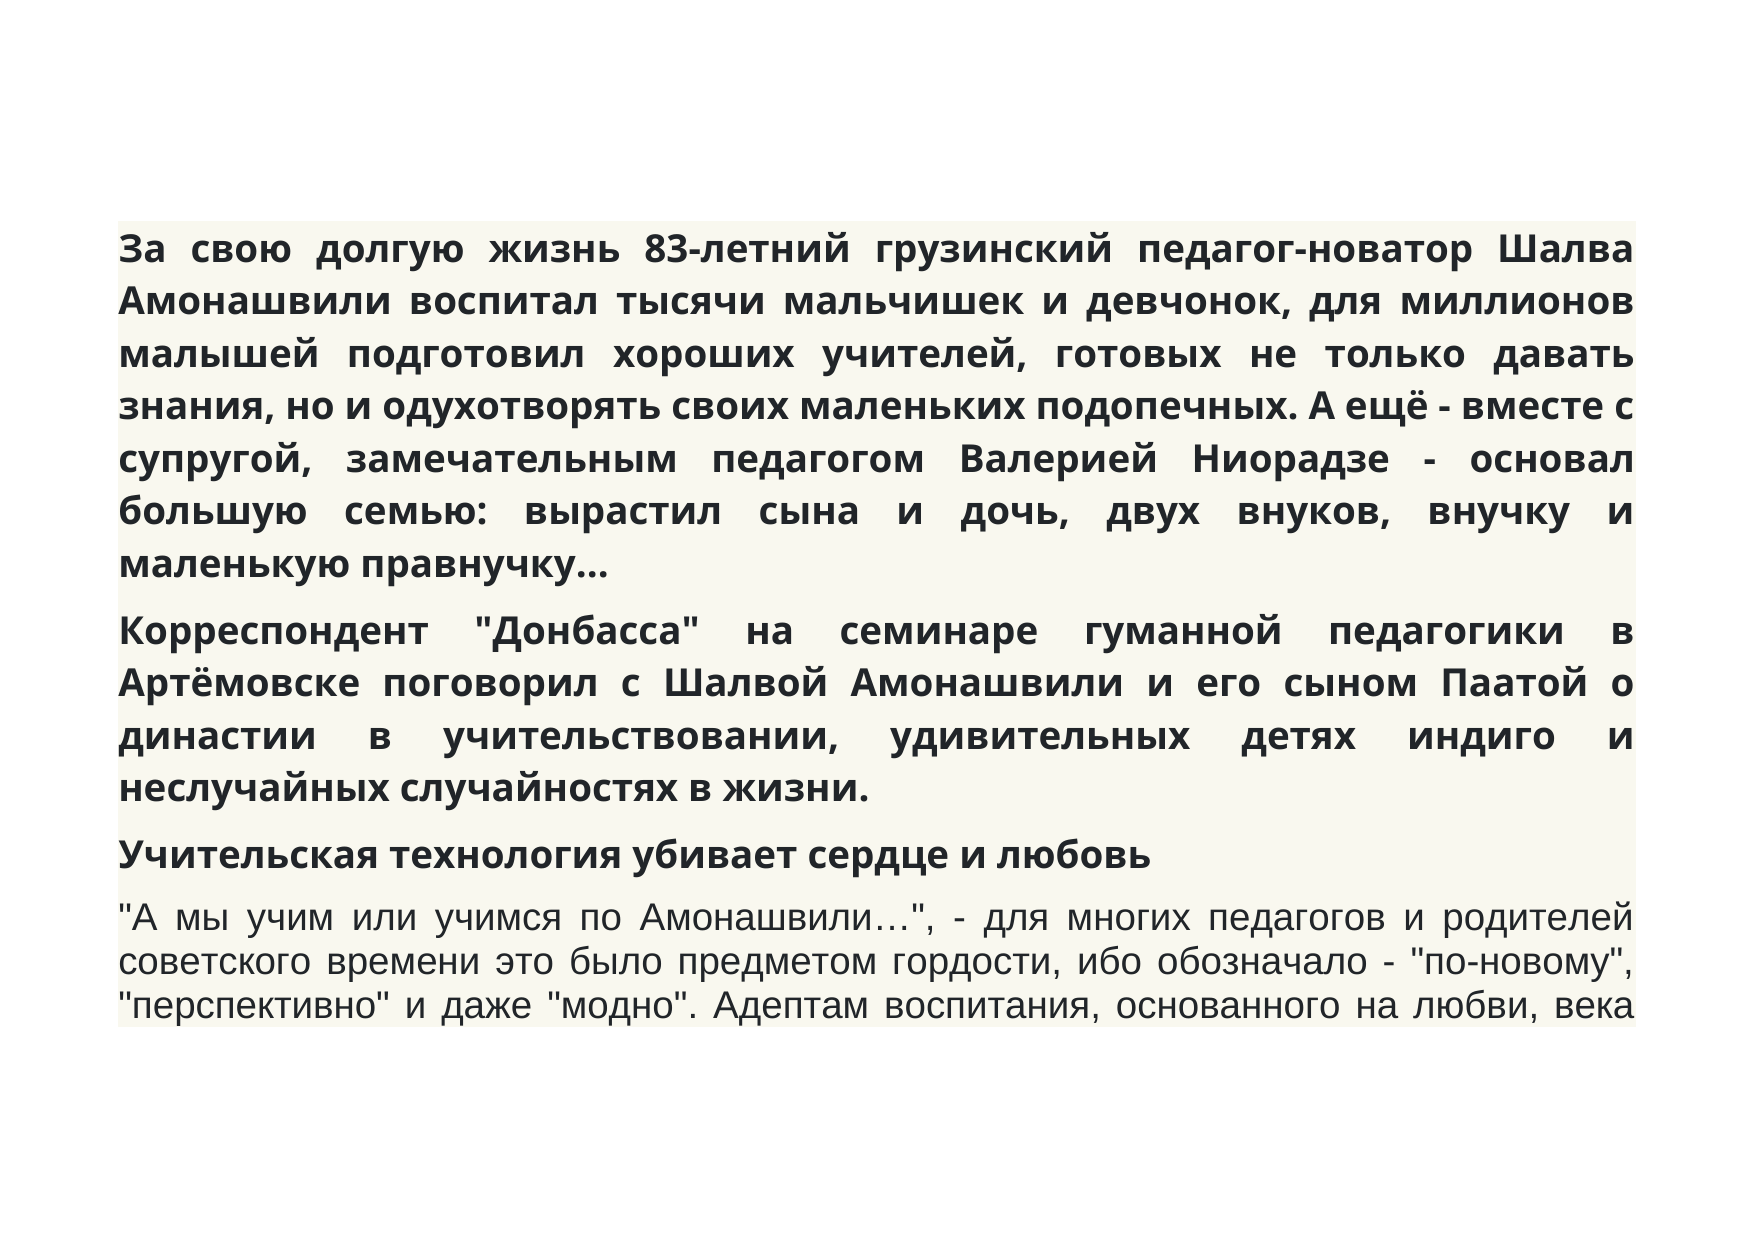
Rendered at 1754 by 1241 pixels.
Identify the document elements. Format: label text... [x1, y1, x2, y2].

text За свою долгую жизнь 83-летний грузинский педагог-новатор Шалва Амонашвили воспитал тысячи мальчишек и девчонок, для миллионов малышей подготовил хороших учителей, готовых не только давать знания, но и одухотворять своих маленьких подопечных. А ещё - вместе с супругой, замечательным педагогом Валерией Ниорадзе - основал большую семью: вырастил сына и дочь, двух внуков, внучку и маленькую правнучку… [118, 221, 1636, 588]
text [118, 894, 1636, 1027]
text Учительская технология убивает сердце и любовь [118, 827, 1636, 879]
text Корреспондент "Донбасса" на семинаре гуманной педагогики в Артёмовске поговорил с Шалвой Амонашвили и его сыном Паатой о династии в учительствовании, удивительных детях индиго и неслучайных случайностях в жизни. [118, 603, 1636, 813]
